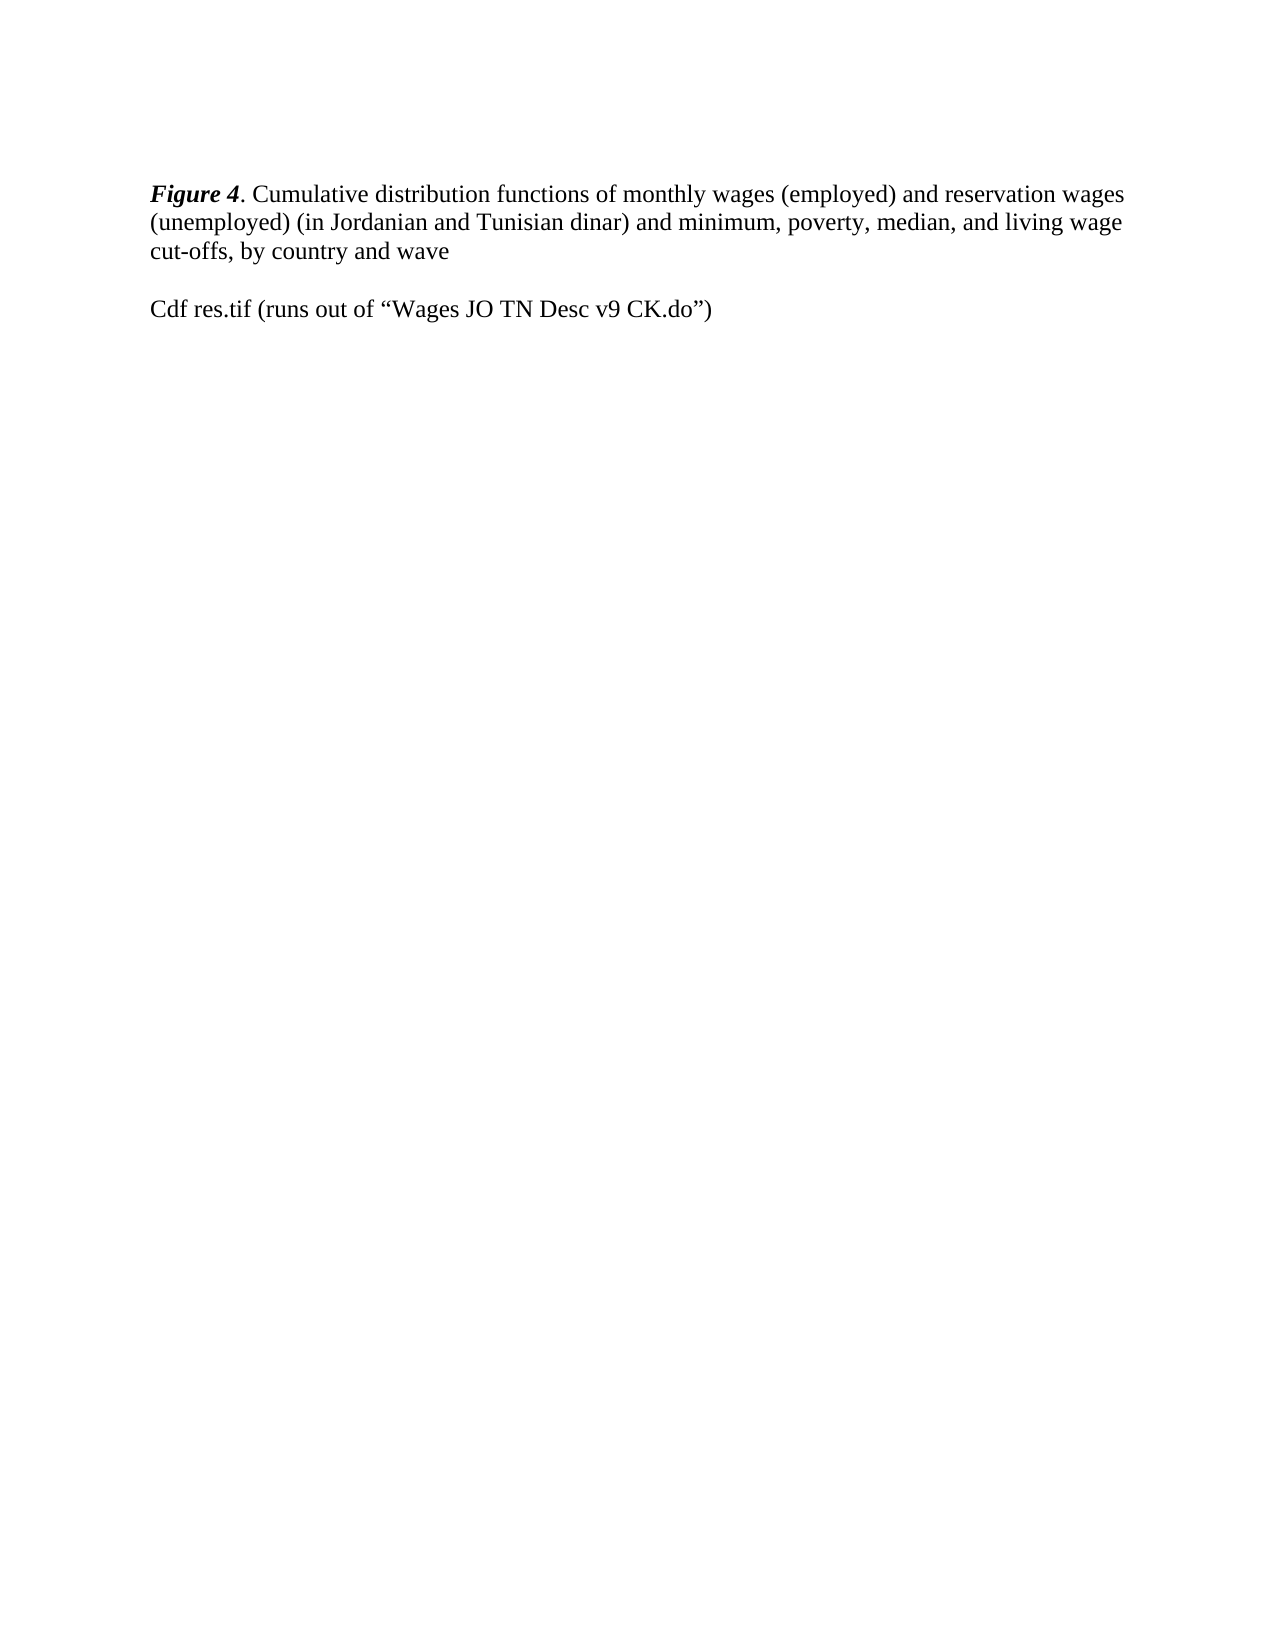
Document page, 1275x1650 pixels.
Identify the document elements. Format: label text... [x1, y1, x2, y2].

text Figure 4. Cumulative distribution functions of monthly wages (employed) and reservation wages (unemployed) (in Jordanian and Tunisian dinar) and minimum, poverty, median, and living wage cut-offs, by country and wave [150, 179, 1125, 265]
text Cdf res.tif (runs out of “Wages JO TN Desc v9 CK.do”) [150, 294, 1125, 323]
